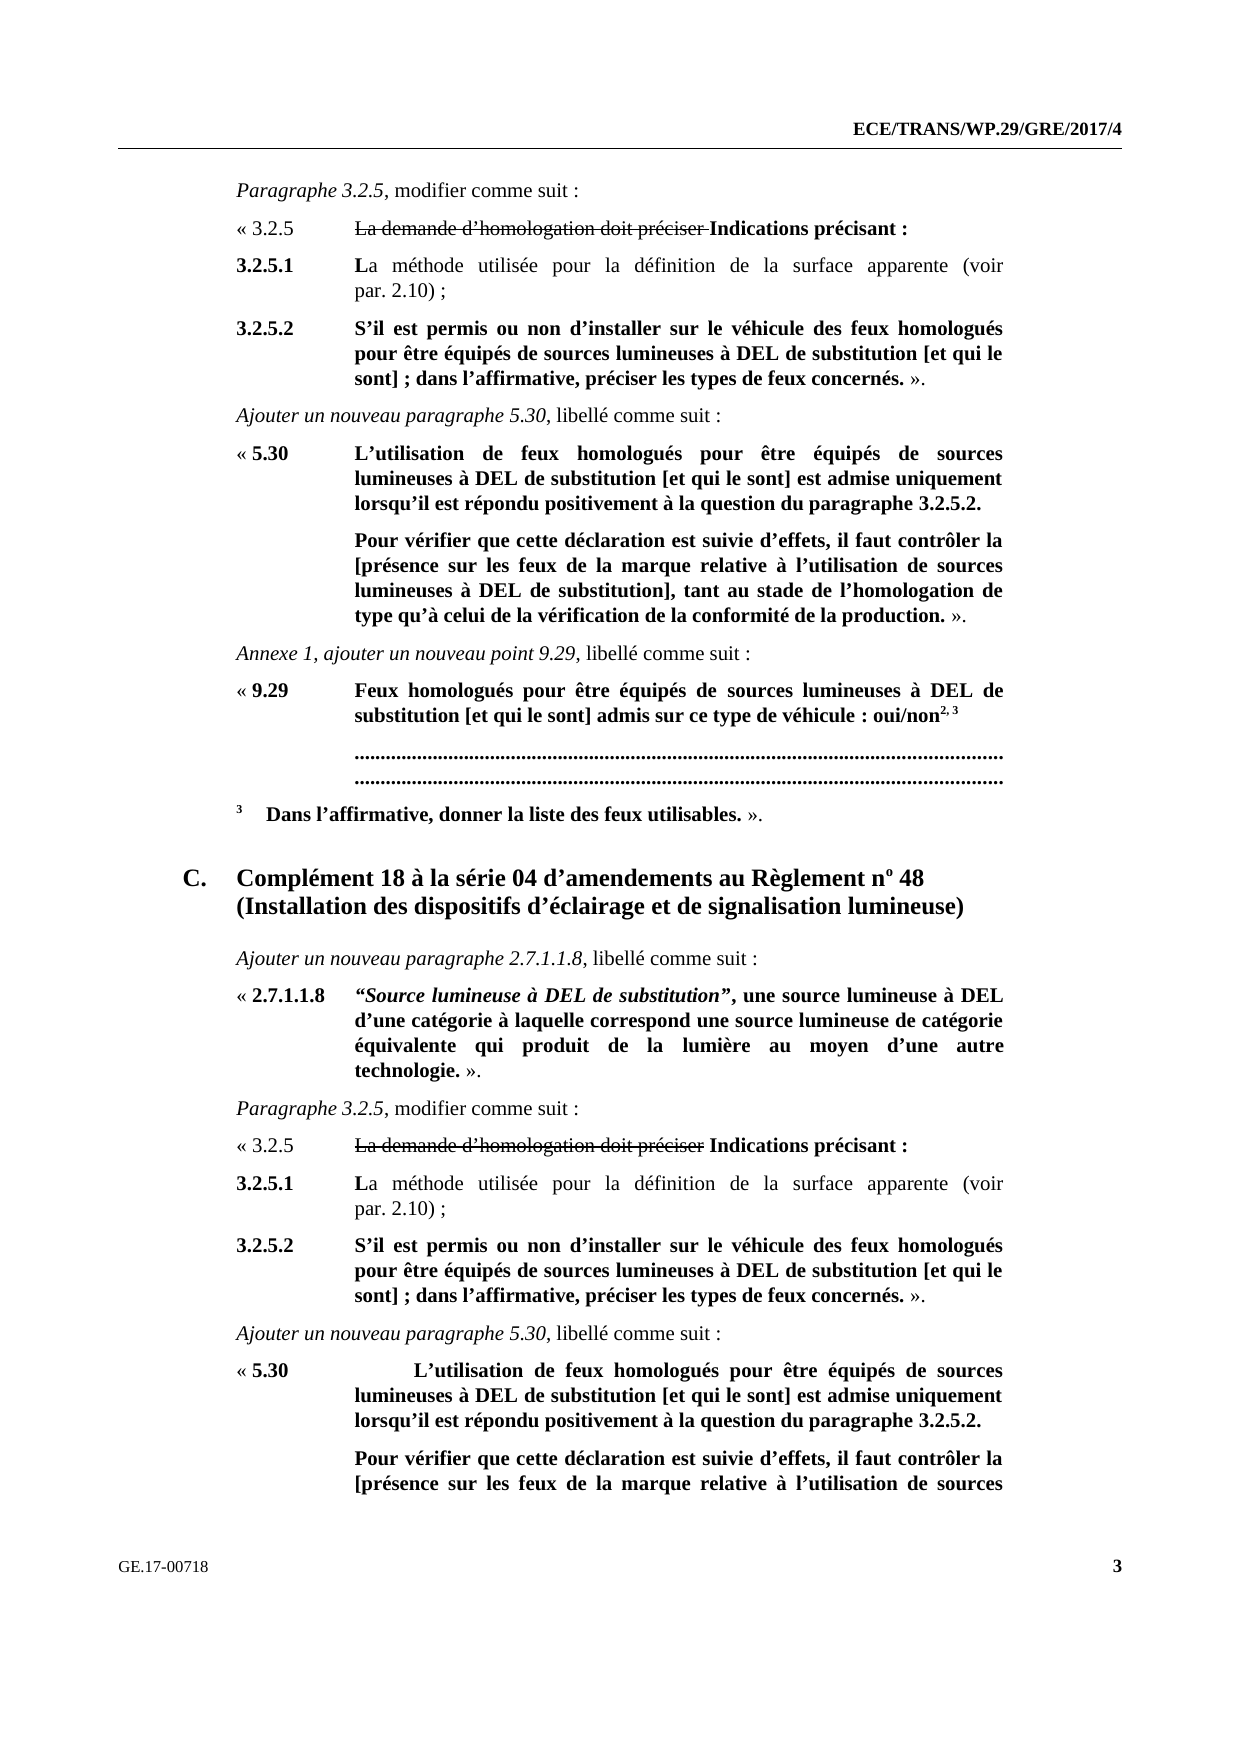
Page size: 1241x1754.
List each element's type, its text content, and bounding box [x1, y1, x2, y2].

text Paragraphe 3.2.5, modifier comme suit : [236, 1095, 1004, 1120]
text « 5.30 L’utilisation de feux homologués pour être équipés de sources lumineuses à DEL de substitution [et qui le sont] est admise uniquement lorsqu’il est répondu positivement à la question du paragraphe 3.2.5.2. [236, 440, 1004, 515]
text « 3.2.5 La demande d’homologation doit préciser Indications précisant : [236, 1132, 1004, 1157]
text 3.2.5.1 La méthode utilisée pour la définition de la surface apparente (voir par. 2.10) ; [236, 252, 1004, 302]
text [354, 1445, 1004, 1495]
text 3.2.5.2 S’il est permis ou non d’installer sur le véhicule des feux homologués pour être équipés de sources lumineuses à DEL de substitution [et qui le sont] ; dans l’affirmative, préciser les types de feux concernés. ». [236, 315, 1004, 390]
text C. Complément 18 à la série 04 d’amendements au Règlement no 48 (Installation des dispositifs d’éclairage et de signalisation lumineuse) [118, 864, 1004, 920]
text « 5.30 L’utilisation de feux homologués pour être équipés de sources lumineuses à DEL de substitution [et qui le sont] est admise uniquement lorsqu’il est répondu positivement à la question du paragraphe 3.2.5.2. [236, 1357, 1004, 1432]
text Annexe 1, ajouter un nouveau point 9.29, libellé comme suit : [236, 640, 1004, 665]
text 3.2.5.2 S’il est permis ou non d’installer sur le véhicule des feux homologués pour être équipés de sources lumineuses à DEL de substitution [et qui le sont] ; dans l’affirmative, préciser les types de feux concernés. ». [236, 1232, 1004, 1307]
text Ajouter un nouveau paragraphe 2.7.1.1.8, libellé comme suit : [236, 945, 1004, 970]
text 3.2.5.1 La méthode utilisée pour la définition de la surface apparente (voir par. 2.10) ; [236, 1170, 1004, 1220]
text « 3.2.5 La demande d’homologation doit préciser Indications précisant : [236, 215, 1004, 240]
text Ajouter un nouveau paragraphe 5.30, libellé comme suit : [236, 1320, 1004, 1345]
text 3 Dans l’affirmative, donner la liste des feux utilisables. ». [236, 801, 1004, 826]
text Ajouter un nouveau paragraphe 5.30, libellé comme suit : [236, 402, 1004, 427]
text Paragraphe 3.2.5, modifier comme suit : [236, 177, 1004, 202]
text « 2.7.1.1.8 “Source lumineuse à DEL de substitution”, une source lumineuse à DEL d’une catégorie à laquelle correspond une source lumineuse de catégorie équivalente qui produit de la lumière au moyen d’une autre technologie. ». [236, 982, 1004, 1082]
text « 9.29 Feux homologués pour être équipés de sources lumineuses à DEL de substitution [et qui le sont] admis sur ce type de véhicule : oui/non2, 3 [236, 677, 1004, 727]
